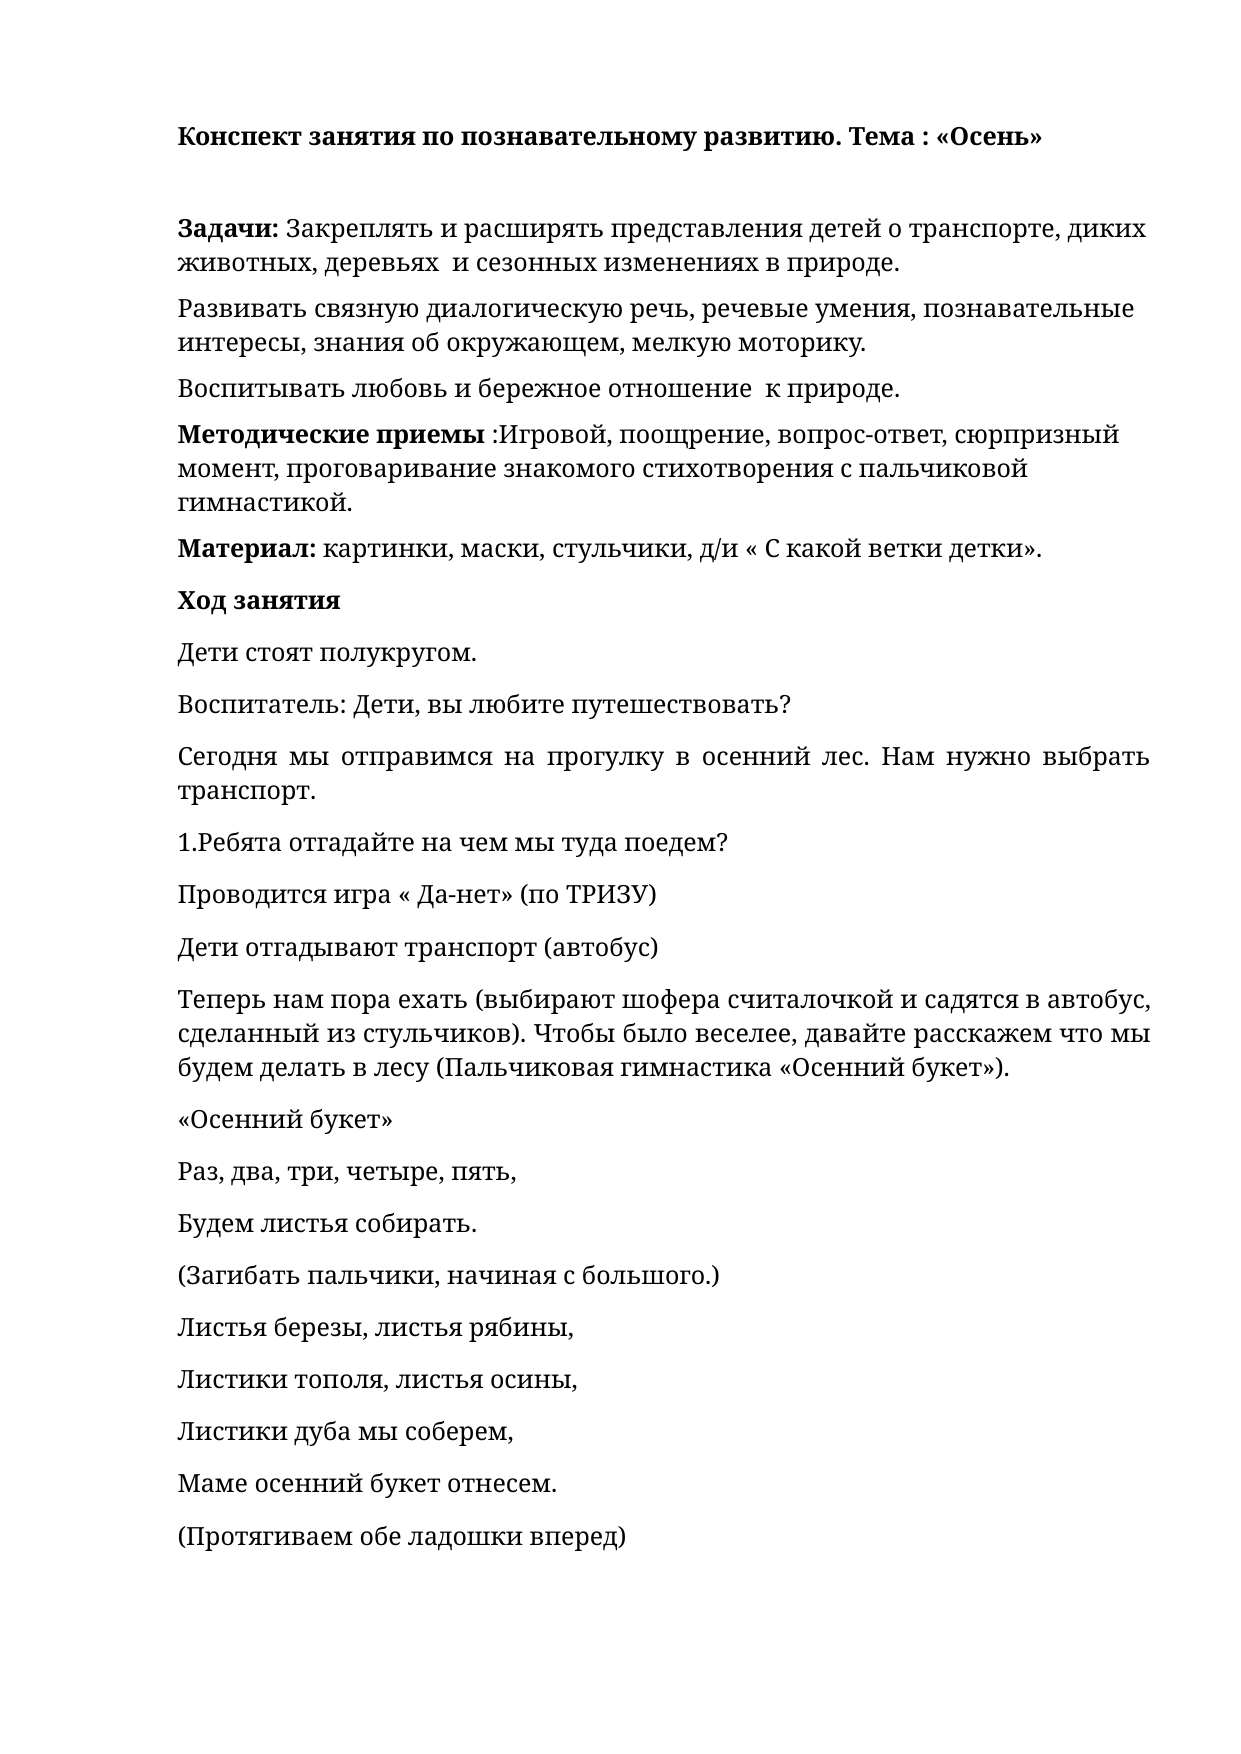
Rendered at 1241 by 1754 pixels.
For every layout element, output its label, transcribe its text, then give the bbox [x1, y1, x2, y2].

text (Протягиваем обе ладошки вперед) [177, 1518, 1152, 1552]
text Листики тополя, листья осины, [177, 1362, 1152, 1396]
text Ход занятия [177, 583, 1152, 617]
text Дети стоят полукругом. [177, 635, 1152, 669]
text (Загибать пальчики, начиная с большого.) [177, 1258, 1152, 1292]
text Маме осенний букет отнесем. [177, 1466, 1152, 1500]
text Будем листья собирать. [177, 1206, 1152, 1240]
subtitle Развивать связную диалогическую речь, речевые умения, познавательные интересы, знания об окружающем, мелкую моторику. [177, 290, 1152, 358]
text Воспитатель: Дети, вы любите путешествовать? [177, 687, 1152, 721]
text 1.Ребята отгадайте на чем мы туда поедем? [177, 825, 1152, 859]
text Теперь нам пора ехать (выбирают шофера считалочкой и садятся в автобус, сделанный из стульчиков). Чтобы было веселее, давайте расскажем что мы будем делать в лесу (Пальчиковая гимнастика «Осенний букет»). [177, 981, 1152, 1083]
subtitle Конспект занятия по познавательному развитию. Тема : «Осень» [177, 118, 1152, 152]
text Сегодня мы отправимся на прогулку в осенний лес. Нам нужно выбрать транспорт. [177, 739, 1152, 807]
text Листики дуба мы соберем, [177, 1414, 1152, 1448]
subtitle Задачи: Закреплять и расширять представления детей о транспорте, диких животных, деревьях и сезонных изменениях в природе. [177, 210, 1152, 278]
text Листья березы, листья рябины, [177, 1310, 1152, 1344]
subtitle Материал: картинки, маски, стульчики, д/и « С какой ветки детки». [177, 531, 1152, 565]
text Проводится игра « Да-нет» (по ТРИЗУ) [177, 877, 1152, 911]
text Раз, два, три, четыре, пять, [177, 1154, 1152, 1188]
text «Осенний букет» [177, 1102, 1152, 1136]
subtitle Воспитывать любовь и бережное отношение к природе. [177, 370, 1152, 404]
subtitle Методические приемы :Игровой, поощрение, вопрос-ответ, сюрпризный момент, проговаривание знакомого стихотворения с пальчиковой гимнастикой. [177, 416, 1152, 519]
text Дети отгадывают транспорт (автобус) [177, 929, 1152, 963]
